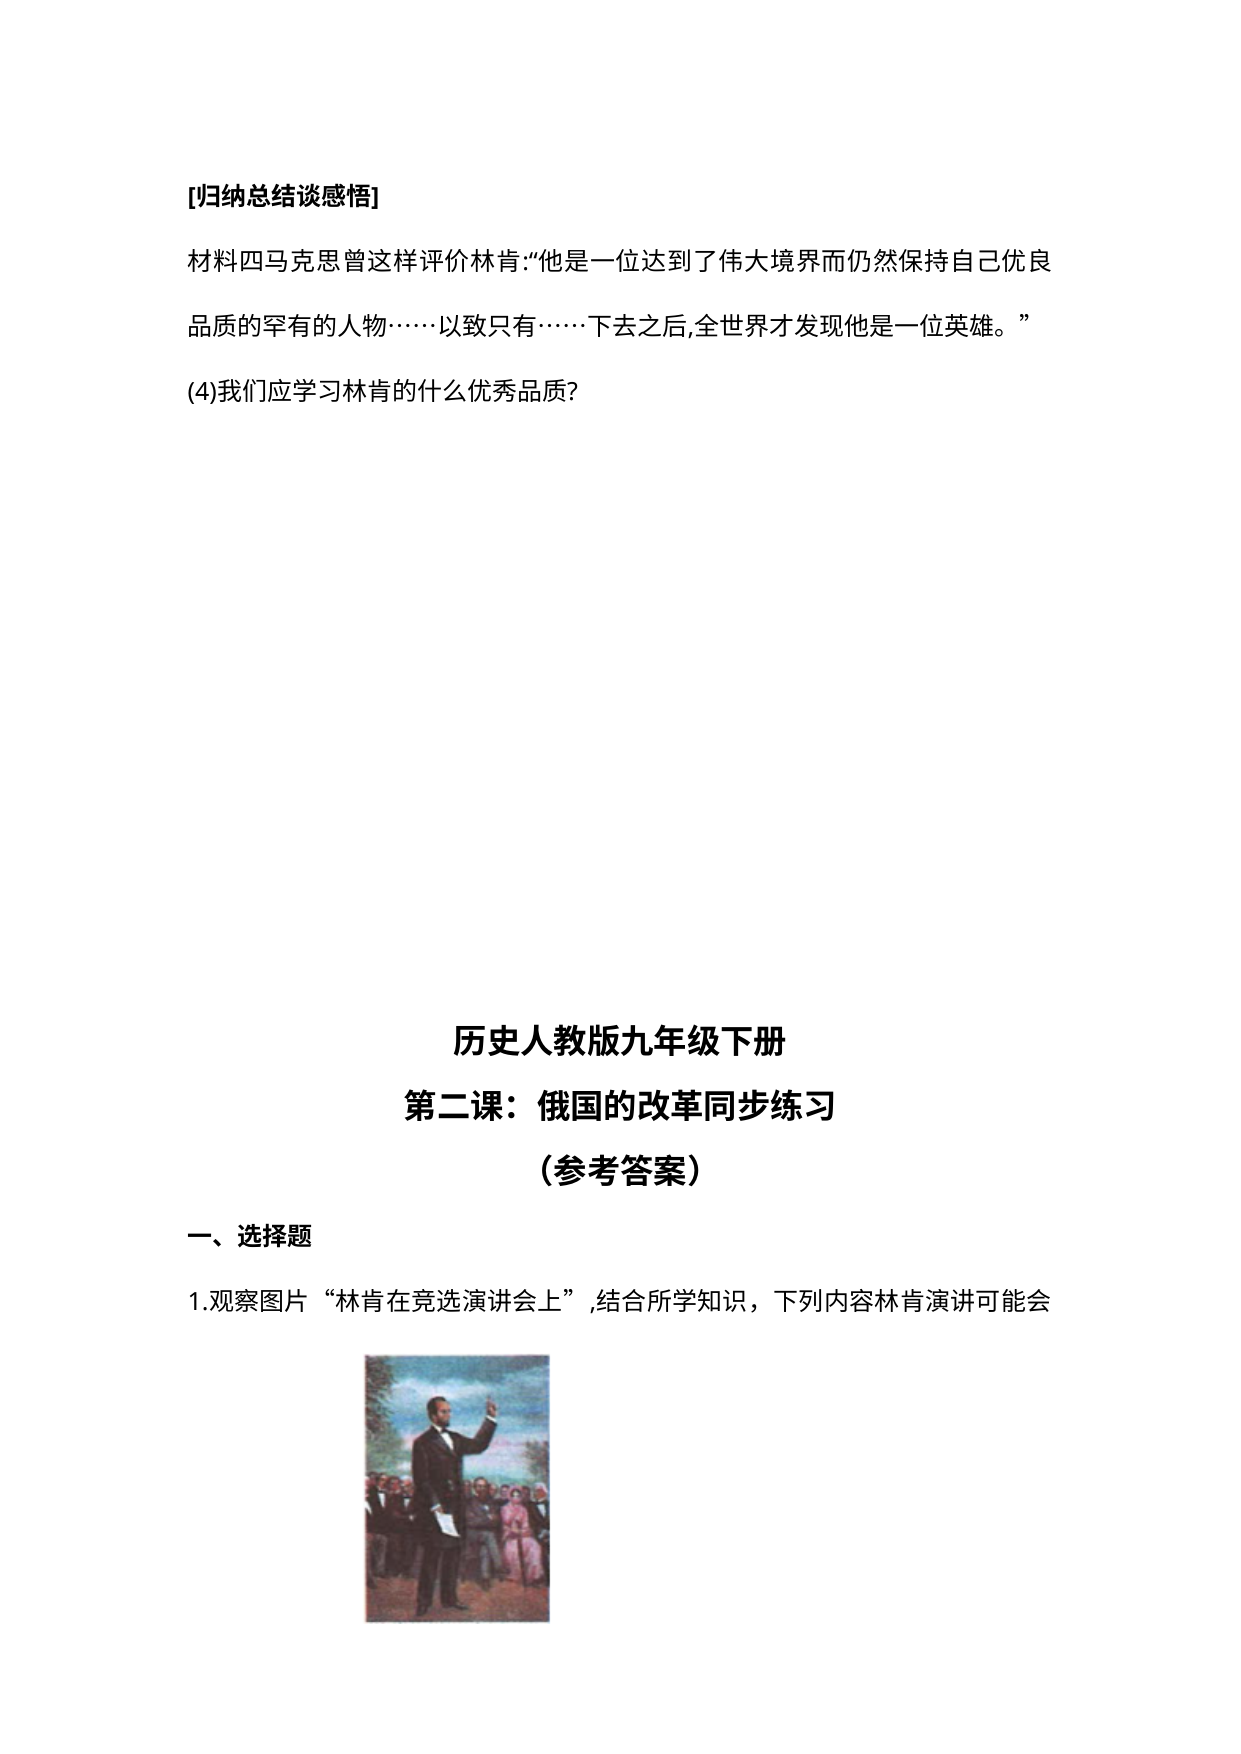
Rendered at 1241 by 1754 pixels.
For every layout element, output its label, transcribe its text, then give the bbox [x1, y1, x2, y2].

text （参考答案） [187, 1137, 1053, 1202]
text 1.观察图片“林肯在竞选演讲会上”,结合所学知识，下列内容林肯演讲可能会涉及的是( C ) [187, 1267, 1053, 1332]
text [归纳总结谈感悟] [187, 162, 1053, 227]
text 第二课：俄国的改革同步练习 [187, 1072, 1053, 1137]
picture [362, 1353, 550, 1624]
text 一、选择题 [187, 1202, 1053, 1267]
text (4)我们应学习林肯的什么优秀品质? [187, 357, 1053, 422]
text 材料四马克思曾这样评价林肯:“他是一位达到了伟大境界而仍然保持自己优良品质的罕有的人物……以致只有……下去之后,全世界才发现他是一位英雄。” [187, 227, 1053, 357]
text 历史人教版九年级下册 [187, 1007, 1053, 1072]
